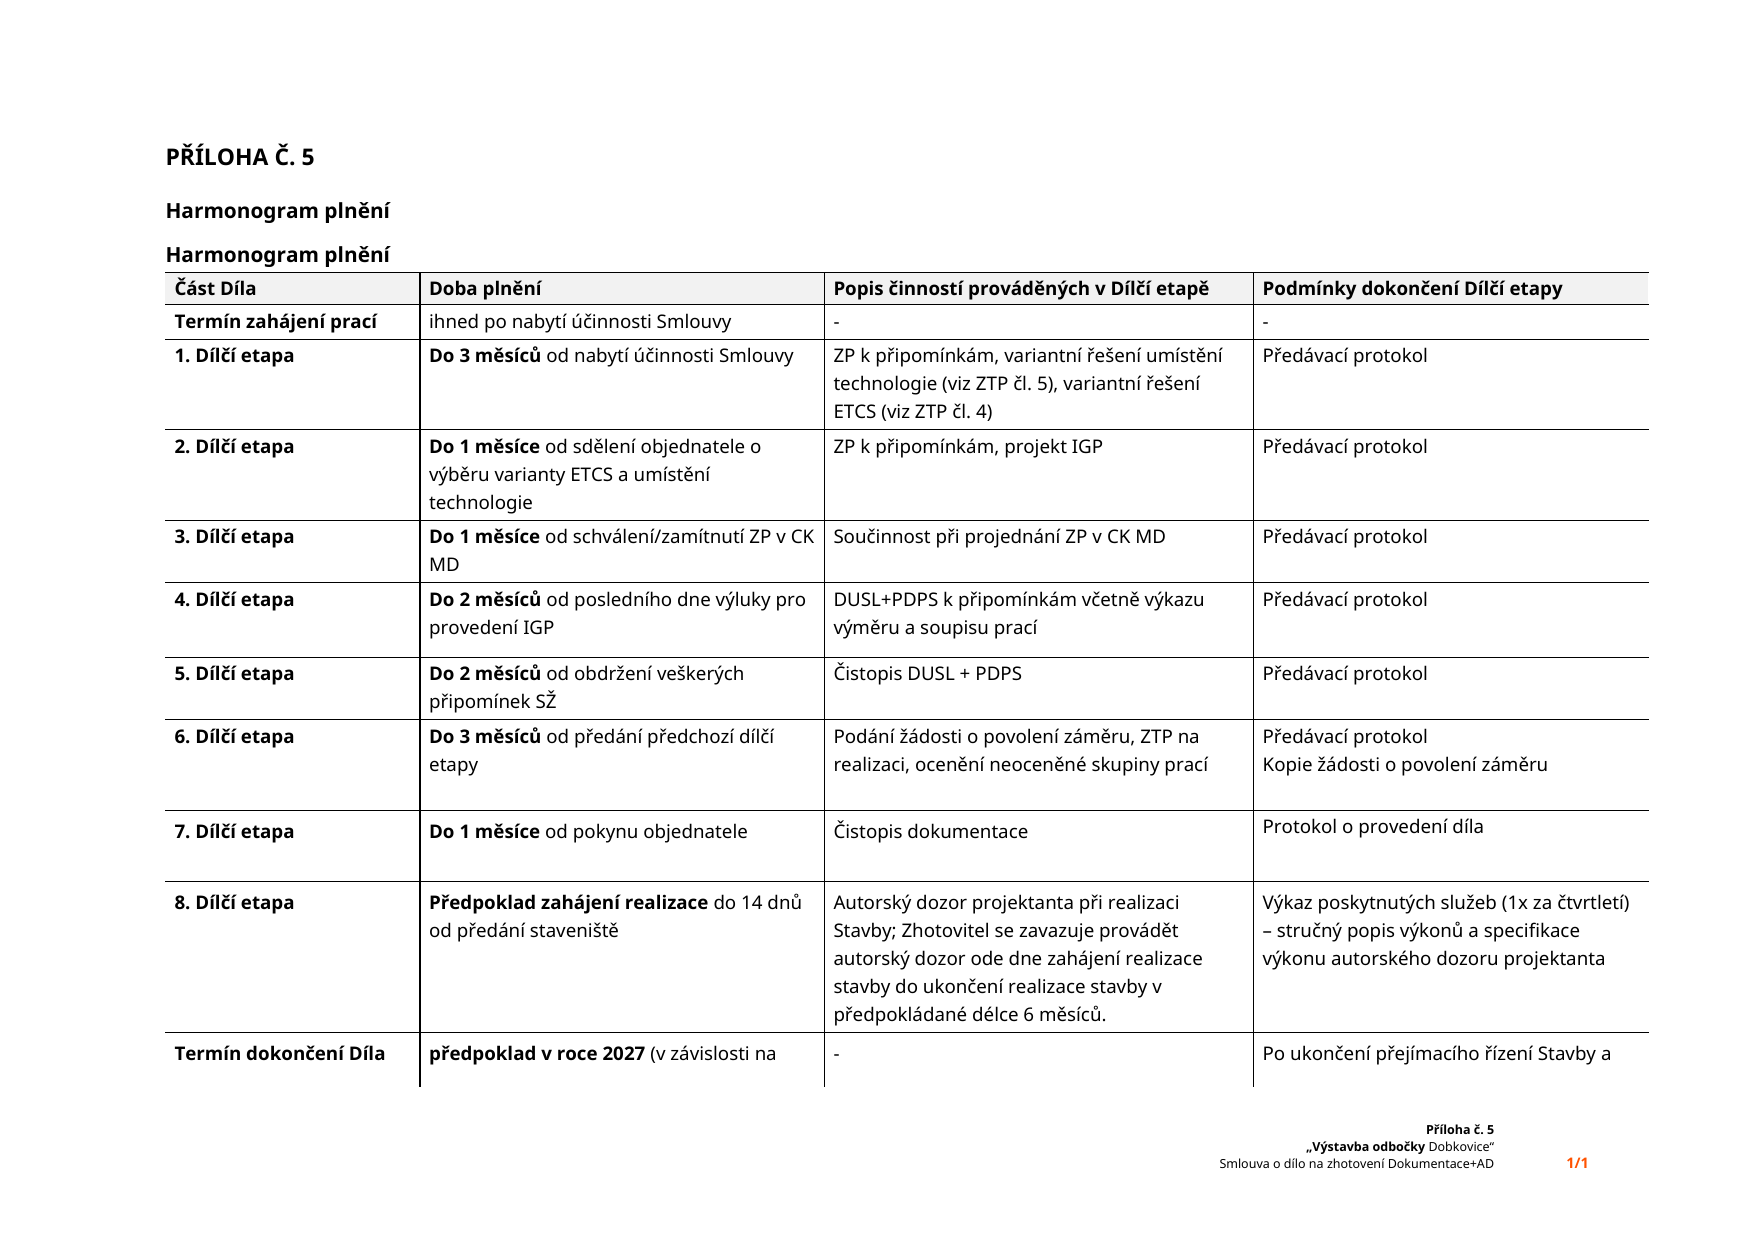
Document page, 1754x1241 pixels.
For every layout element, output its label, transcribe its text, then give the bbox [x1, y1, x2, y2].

table_cell Výkaz poskytnutých služeb (1x za čtvrtletí) – stručný popis výkonů a specifikace výkonu autorského dozoru projektanta [1254, 882, 1648, 1032]
table_cell 2. Dílčí etapa [165, 430, 419, 519]
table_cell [1254, 1033, 1648, 1087]
table_cell ihned po nabytí účinnosti Smlouvy [421, 305, 824, 338]
table_cell 6. Dílčí etapa [165, 720, 419, 810]
table_cell Do 1 měsíce od schválení/zamítnutí ZP v CK MD [421, 521, 824, 582]
table_cell - [825, 305, 1253, 338]
table_cell ZP k připomínkám, projekt IGP [825, 430, 1253, 519]
table_header Popis činností prováděných v Dílčí etapě [825, 273, 1253, 304]
table_cell Předávací protokol [1254, 521, 1648, 582]
table_cell DUSL+PDPS k připomínkám včetně výkazu výměru a soupisu prací [825, 583, 1253, 657]
table_cell 7. Dílčí etapa [165, 811, 419, 881]
text Harmonogram plnění [165, 197, 1588, 225]
table_cell Do 2 měsíců od obdržení veškerých připomínek SŽ [421, 658, 824, 719]
table_cell 5. Dílčí etapa [165, 658, 419, 719]
table_cell Předávací protokol [1254, 658, 1648, 719]
table_cell Předávací protokol [1254, 430, 1648, 519]
table_cell Do 2 měsíců od posledního dne výluky pro provedení IGP [421, 583, 824, 657]
table_cell Předávací protokol Kopie žádosti o povolení záměru [1254, 720, 1648, 810]
table_cell - [1254, 305, 1648, 338]
table_cell Do 1 měsíce od pokynu objednatele [421, 811, 824, 881]
table_cell Předávací protokol [1254, 583, 1648, 657]
text Harmonogram plnění [165, 240, 1588, 269]
table_cell Předávací protokol [1254, 340, 1648, 429]
table_cell Protokol o provedení díla [1254, 811, 1648, 881]
table_cell 4. Dílčí etapa [165, 583, 419, 657]
table_cell Předpoklad zahájení realizace do 14 dnů od předání staveniště [421, 882, 824, 1032]
table_cell 1. Dílčí etapa [165, 340, 419, 429]
table_cell 8. Dílčí etapa [165, 882, 419, 1032]
table_cell - [825, 1033, 1253, 1087]
table_cell Čistopis DUSL + PDPS [825, 658, 1253, 719]
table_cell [165, 1033, 419, 1087]
table_cell Do 1 měsíce od sdělení objednatele o výběru varianty ETCS a umístění technologie [421, 430, 824, 519]
table_cell Autorský dozor projektanta při realizaci Stavby; Zhotovitel se zavazuje provádět autorský dozor ode dne zahájení realizace stavby do ukončení realizace stavby v předpokládané délce 6 měsíců. [825, 882, 1253, 1032]
table_cell Součinnost při projednání ZP v CK MD [825, 521, 1253, 582]
table_cell Do 3 měsíců od nabytí účinnosti Smlouvy [421, 340, 824, 429]
table_cell ZP k připomínkám, variantní řešení umístění technologie (viz ZTP čl. 5), variantní řešení ETCS (viz ZTP čl. 4) [825, 340, 1253, 429]
table_cell Podání žádosti o povolení záměru, ZTP na realizaci, ocenění neoceněné skupiny prací [825, 720, 1253, 810]
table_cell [421, 1033, 824, 1087]
table_cell Termín zahájení prací [165, 305, 419, 338]
table_cell Do 3 měsíců od předání předchozí dílčí etapy [421, 720, 824, 810]
table_cell 3. Dílčí etapa [165, 521, 419, 582]
table_header Doba plnění [421, 273, 824, 304]
table_header Část Díla [165, 273, 419, 304]
text Příloha č. 5 [165, 141, 1588, 173]
table_header Podmínky dokončení Dílčí etapy [1254, 273, 1648, 304]
table_cell Čistopis dokumentace [825, 811, 1253, 881]
